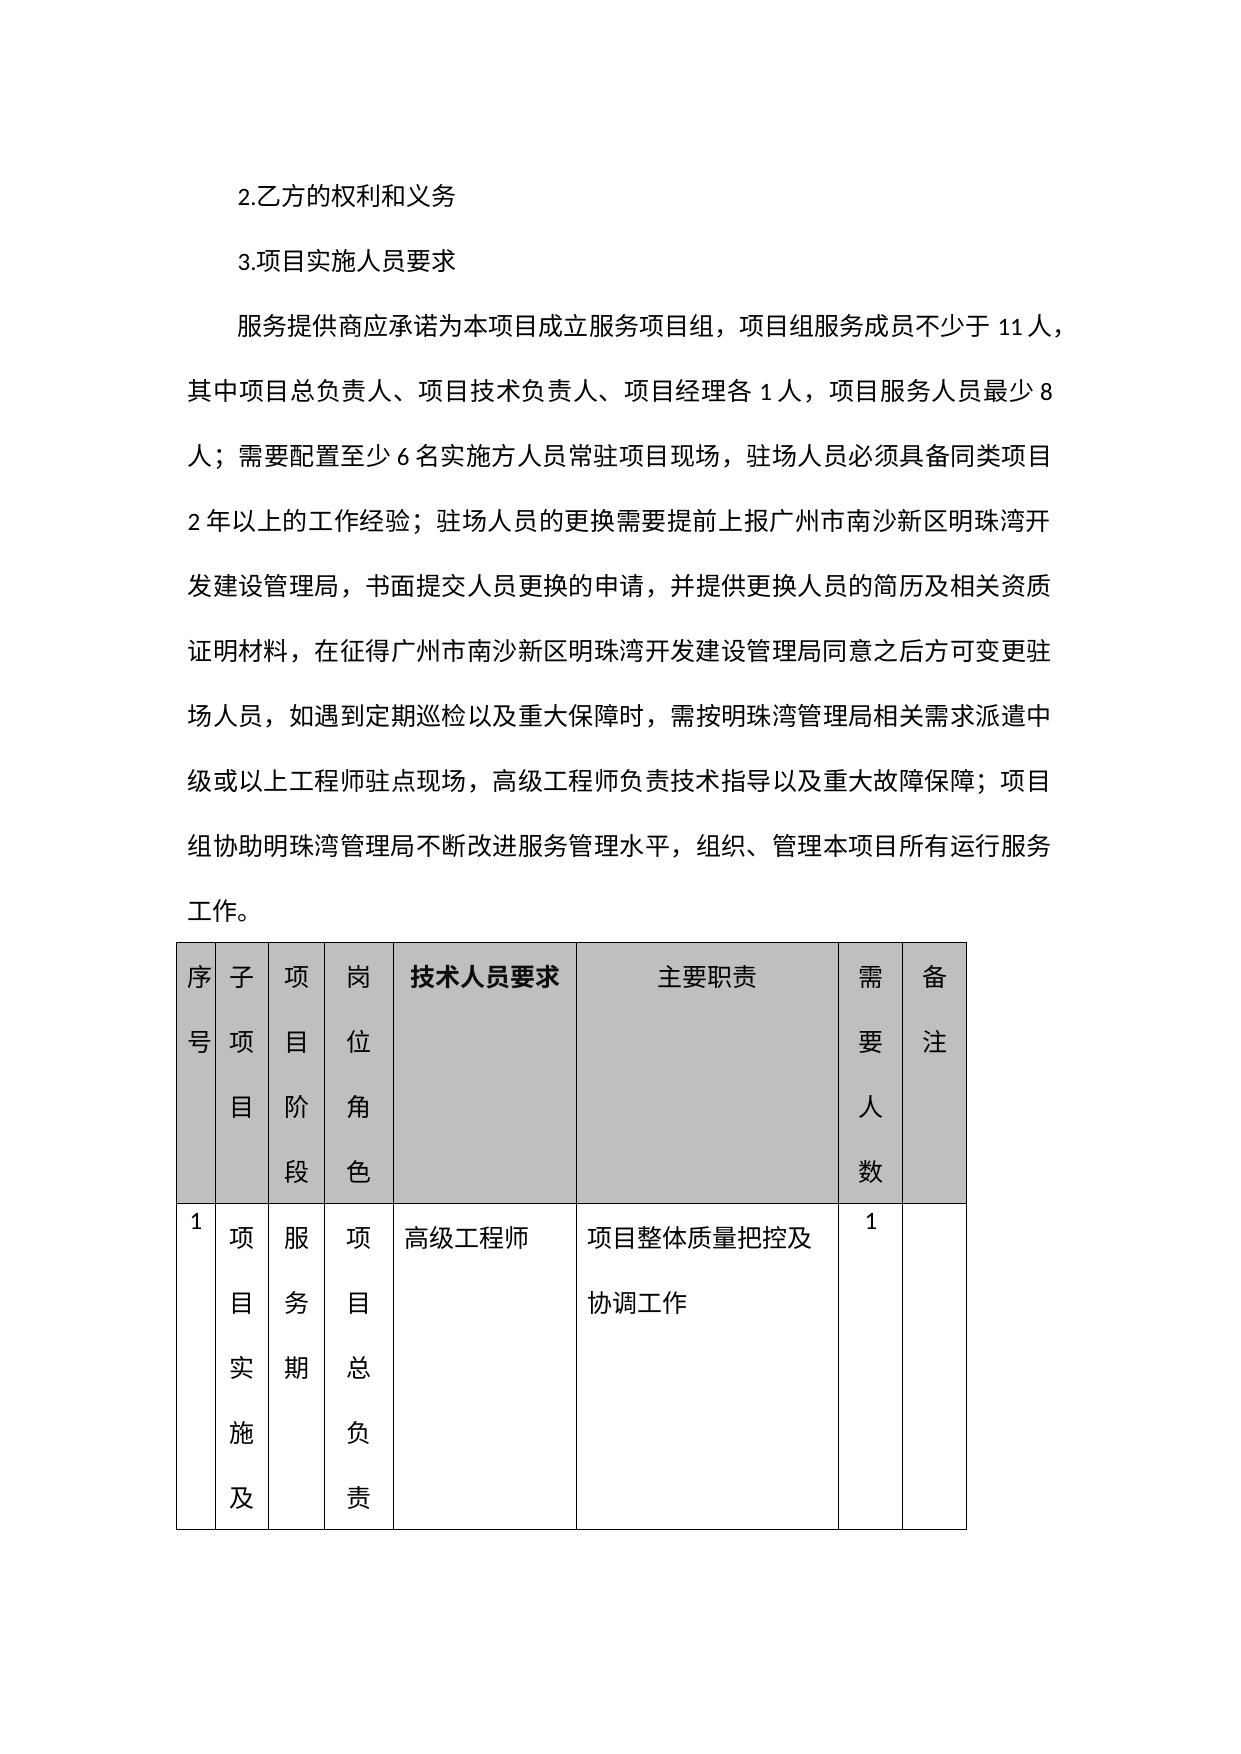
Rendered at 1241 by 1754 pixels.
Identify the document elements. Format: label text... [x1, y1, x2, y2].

table_cell 项目总负责人 [325, 1204, 393, 1529]
table_header 序号 [177, 943, 215, 1203]
table_cell 服务期 [269, 1204, 324, 1529]
text 3.项目实施人员要求 [187, 227, 1053, 292]
table_cell 1 [177, 1204, 215, 1529]
text 2.乙方的权利和义务 [187, 162, 1053, 227]
table_header 子项目 [216, 943, 268, 1203]
table_cell 高级工程师 [394, 1204, 576, 1529]
table_header 项目阶段 [269, 943, 324, 1203]
table_header 岗位角色 [325, 943, 393, 1203]
table_header 主要职责 [577, 943, 838, 1203]
text 服务提供商应承诺为本项目成立服务项目组，项目组服务成员不少于11人，其中项目总负责人、项目技术负责人、项目经理各1人，项目服务人员最少8人；需要配置至少6名实施方人员常驻项目现场，驻场人员必须具备同类项目2年以上的工作经验；驻场人员的更换需要提前上报广州市南沙新区明珠湾开发建设管理局，书面提交人员更换的申请，并提供更换人员的简历及相关资质证明材料，在征得广州市南沙新区明珠湾开发建设管理局同意之后方可变更驻场人员，如遇到定期巡检以及重大保障时，需按明珠湾管理局相关需求派遣中级或以上工程师驻点现场，高级工程师负责技术指导以及重大故障保障；项目组协助明珠湾管理局不断改进服务管理水平，组织、管理本项目所有运行服务工作。 [187, 292, 1053, 942]
table_cell 1 [839, 1204, 902, 1529]
table_header 技术人员要求 [394, 943, 576, 1203]
table_cell 项目整体质量把控及协调工作 [577, 1204, 838, 1529]
table_header 备注 [903, 943, 966, 1203]
table_cell [903, 1204, 966, 1529]
table_header 需要人数 [839, 943, 902, 1203]
table_cell 项目实施及管理 [216, 1204, 268, 1529]
